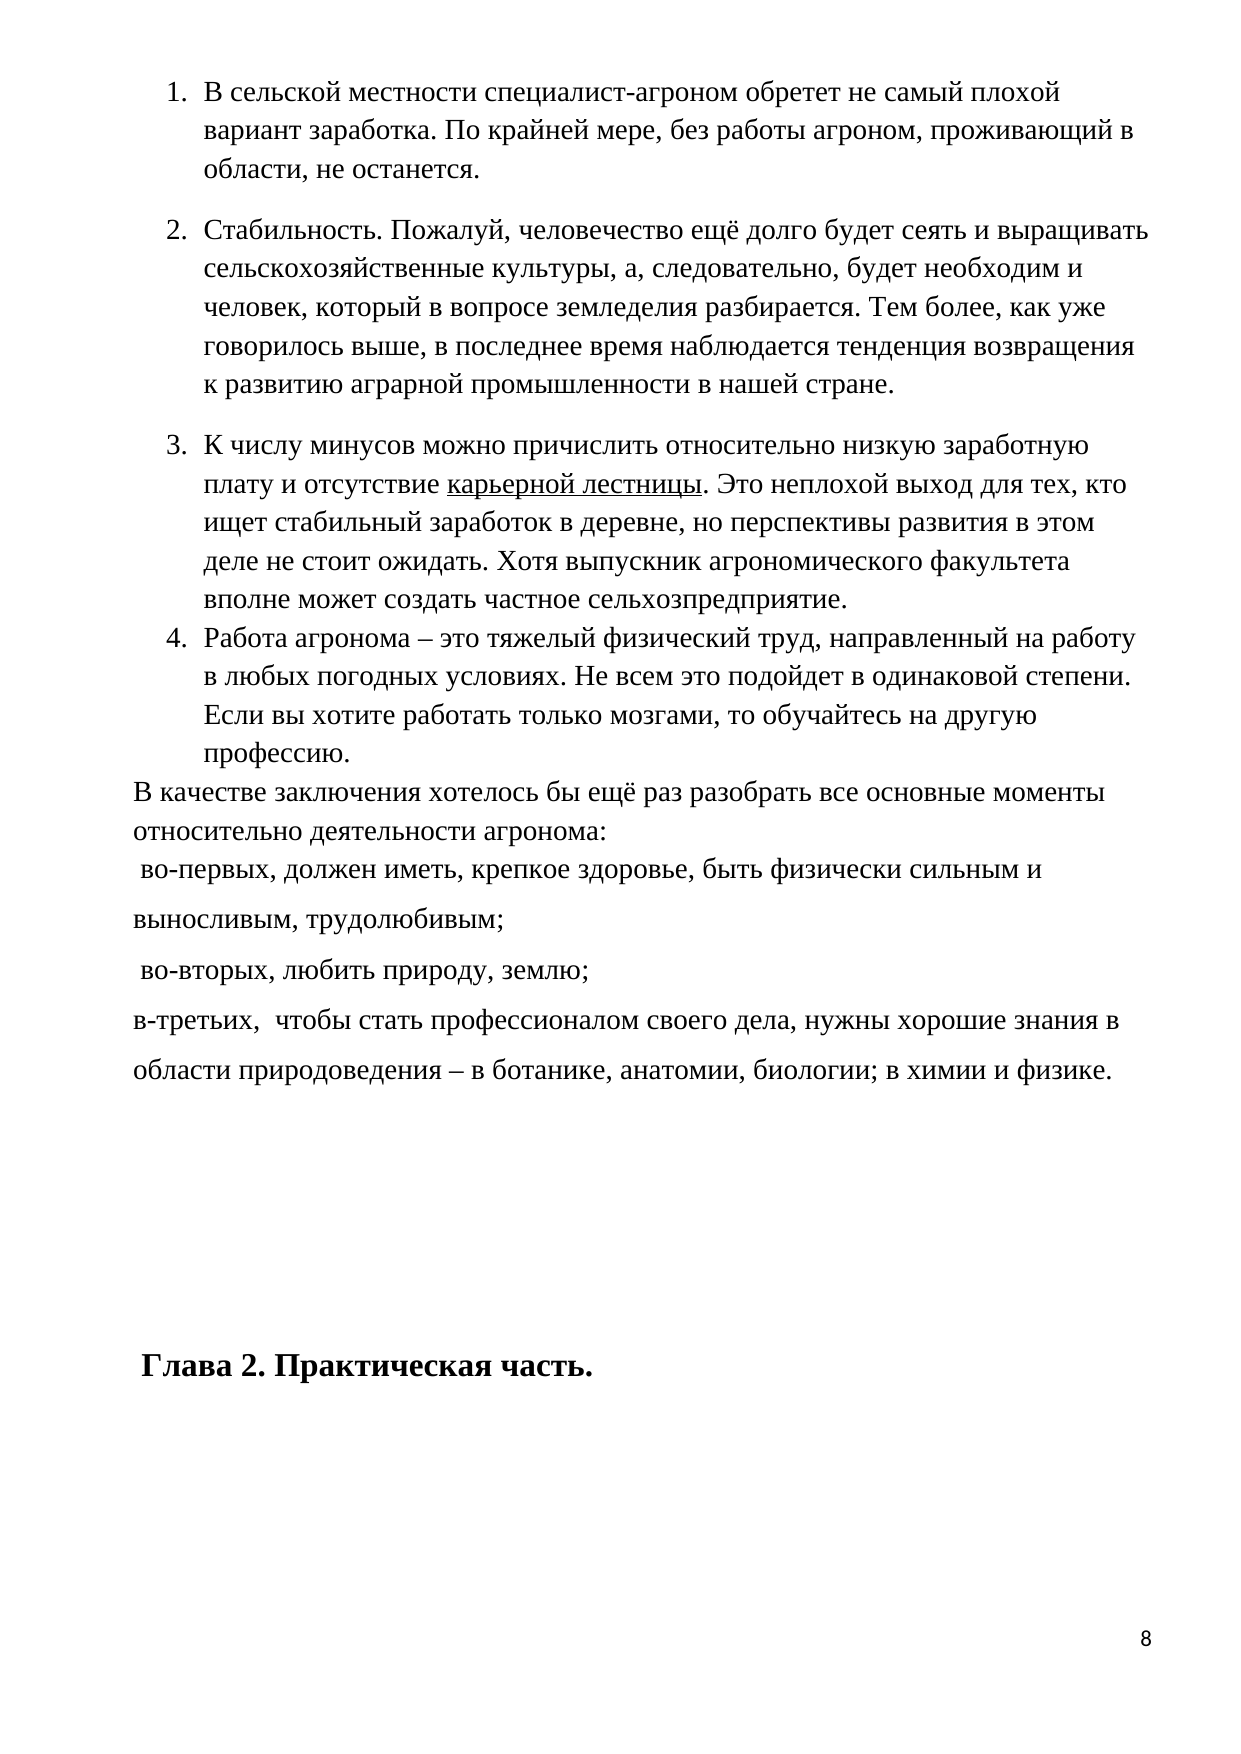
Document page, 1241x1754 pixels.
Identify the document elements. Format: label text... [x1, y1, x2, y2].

list К числу минусов можно причислить относительно низкую заработную плату и отсутствие карьерной лестницы. Это неплохой выход для тех, кто ищет стабильный заработок в деревне, но перспективы развития в этом деле не стоит ожидать. Хотя выпускник агрономического факультета вполне может создать частное сельхозпредприятие. [166, 427, 1152, 615]
text В качестве заключения хотелось бы ещё раз разобрать все основные моменты относительно деятельности агронома: [133, 774, 1152, 846]
list Стабильность. Пожалуй, человечество ещё долго будет сеять и выращивать сельскохозяйственные культуры, а, следовательно, будет необходим и человек, который в вопросе земледелия разбирается. Тем более, как уже говорилось выше, в последнее время наблюдается тенденция возвращения к развитию аграрной промышленности в нашей стране. [166, 212, 1152, 400]
list Работа агронома – это тяжелый физический труд, направленный на работу в любых погодных условиях. Не всем это подойдет в одинаковой степени. Если вы хотите работать только мозгами, то обучайтесь на другую профессию. [166, 620, 1152, 769]
list В сельской местности специалист-агроном обретет не самый плохой вариант заработка. По крайней мере, без работы агроном, проживающий в области, не останется. [166, 74, 1152, 184]
text во-первых, должен иметь, крепкое здоровье, быть физически сильным и выносливым, трудолюбивым; [133, 851, 1152, 935]
text Глава 2. Практическая часть. [133, 1346, 1152, 1384]
text во-вторых, любить природу, землю; в-третьих, чтобы стать профессионалом своего дела, нужны хорошие знания в области природоведения – в ботанике, анатомии, биологии; в химии и физике. [133, 952, 1152, 1086]
